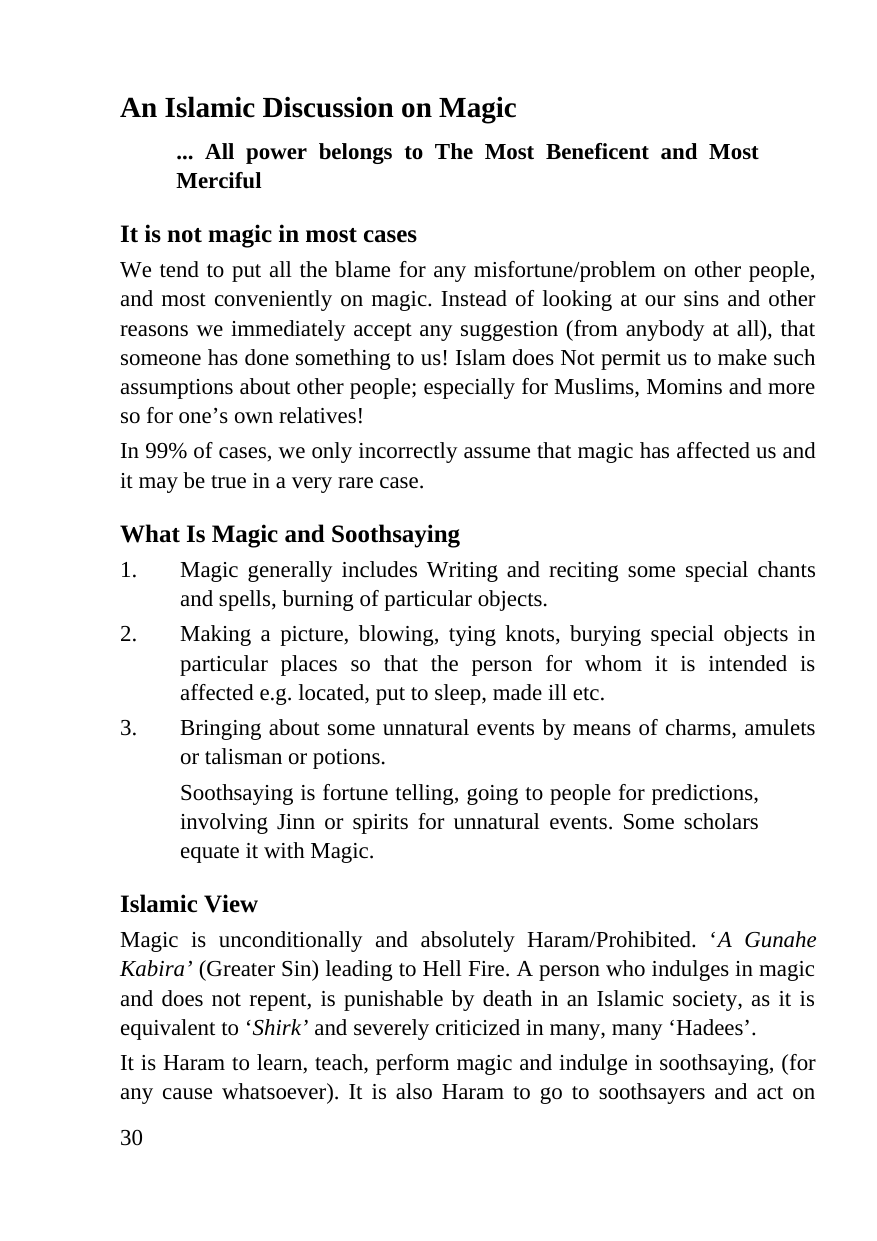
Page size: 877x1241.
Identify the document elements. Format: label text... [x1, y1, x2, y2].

subtitle Islamic View [120, 889, 817, 918]
subtitle It is not magic in most cases [120, 219, 817, 248]
text 3. Bringing about some unnatural events by means of charms, amulets or talisman or potions. [120, 712, 817, 771]
text ... All power belongs to The Most Beneficent and Most Merciful [176, 136, 760, 194]
subtitle An Islamic Discussion on Magic [120, 90, 817, 123]
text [120, 1047, 817, 1106]
text 1. Magic generally includes Writing and reciting some special chants and spells, burning of particular objects. [120, 554, 817, 612]
text In 99% of cases, we only incorrectly assume that magic has affected us and it may be true in a very rare case. [120, 436, 817, 494]
text Soothsaying is fortune telling, going to people for predictions, involving Jinn or spirits for unnatural events. Some scholars equate it with Magic. [180, 777, 760, 864]
text We tend to put all the blame for any misfortune/problem on other people, and most conveniently on magic. Instead of looking at our sins and other reasons we immediately accept any suggestion (from anybody at all), that someone has done something to us! Islam does Not permit us to make such assumptions about other people; especially for Muslims, Momins and more so for one’s own relatives! [120, 254, 817, 429]
text 2. Making a picture, blowing, tying knots, burying special objects in particular places so that the person for whom it is intended is affected e.g. located, put to sleep, made ill etc. [120, 618, 817, 706]
text Magic is unconditionally and absolutely Haram/Prohibited. ‘A Gunahe Kabira’ (Greater Sin) leading to Hell Fire. A person who indulges in magic and does not repent, is punishable by death in an Islamic society, as it is equivalent to ‘Shirk’ and severely criticized in many, many ‘Hadees’. [120, 924, 817, 1041]
subtitle What Is Magic and Soothsaying [120, 519, 817, 548]
